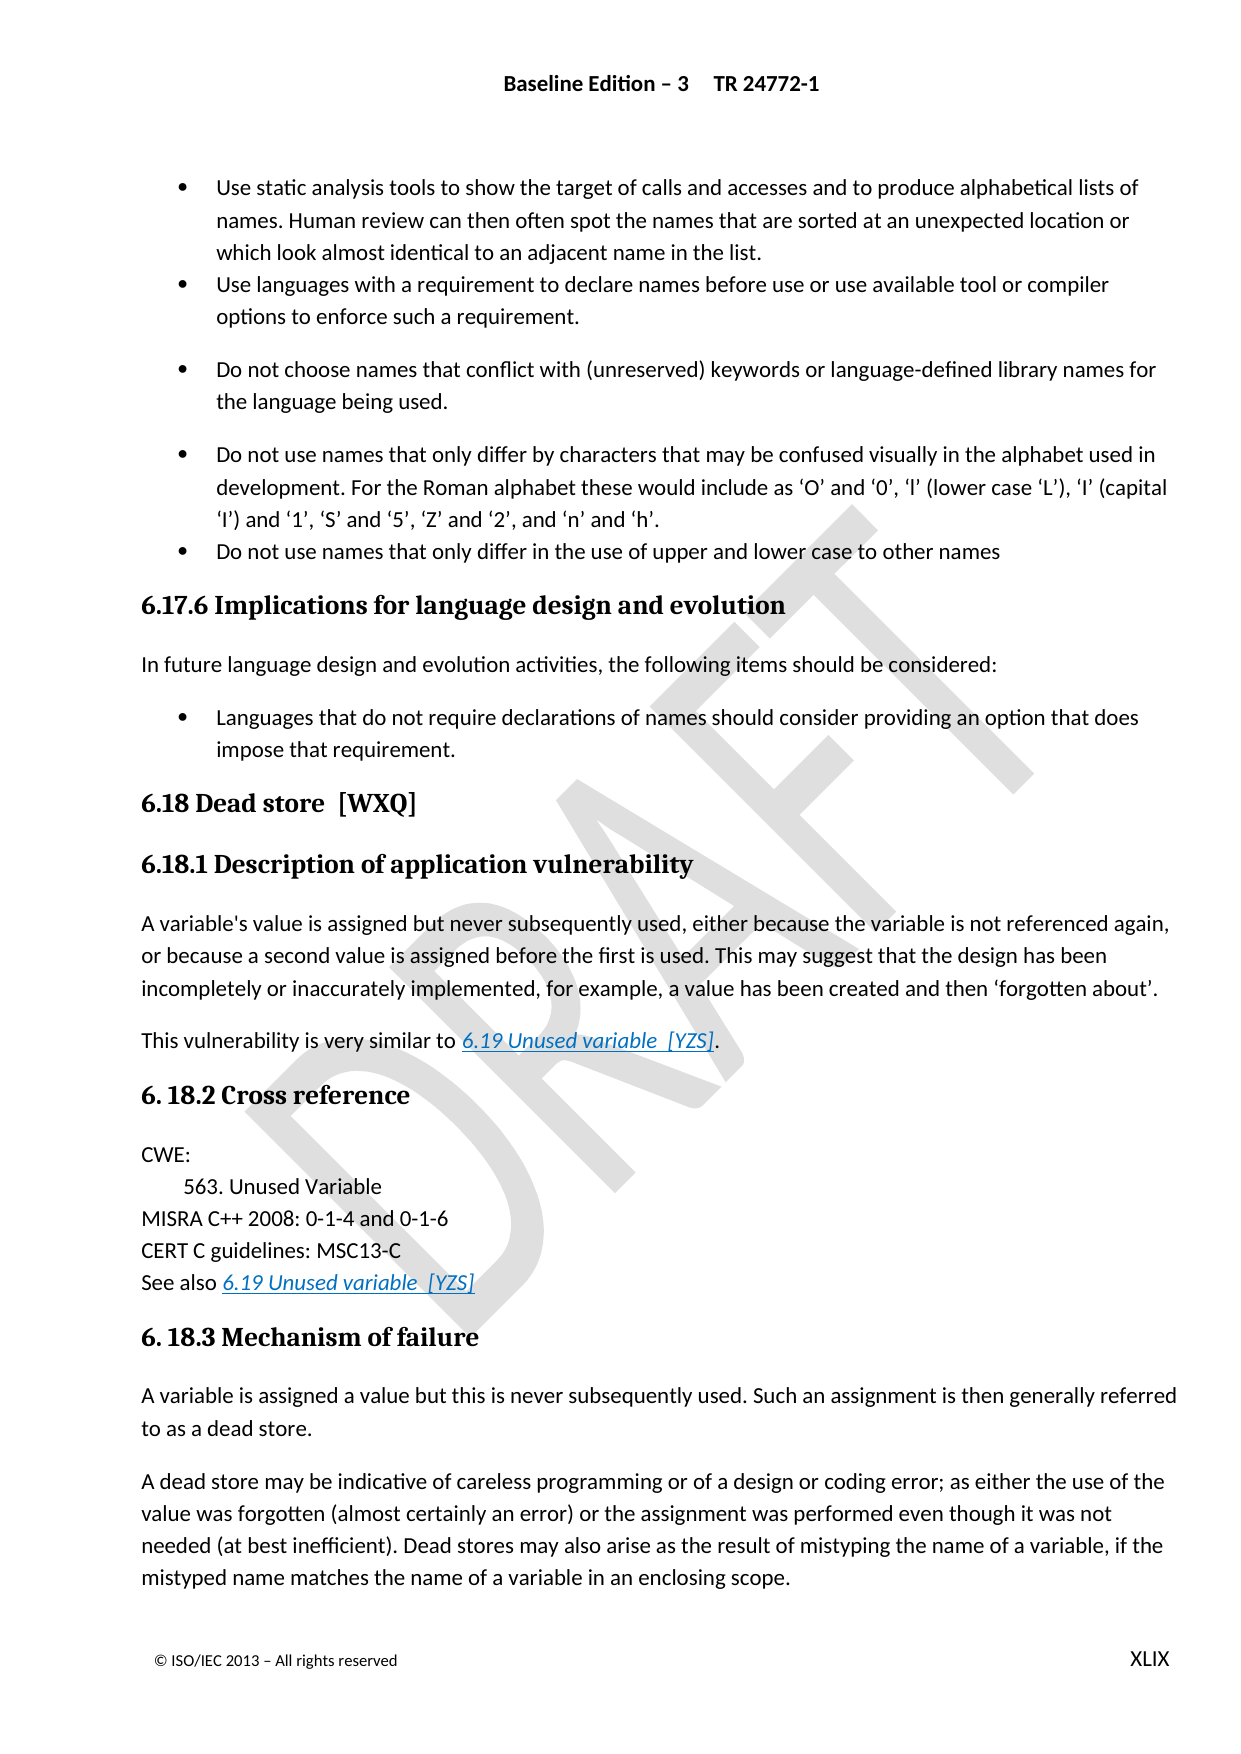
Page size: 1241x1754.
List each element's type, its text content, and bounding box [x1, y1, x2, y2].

list Do not use names that only differ by characters that may be confused visually in the alphabet used in development. For the Roman alphabet these would include as ‘O’ and ‘0’, ‘l’ (lower case ‘L’), ‘I’ (capital ‘I’) and ‘1’, ‘S’ and ‘5’, ‘Z’ and ‘2’, and ‘n’ and ‘h’. [178, 441, 1182, 533]
text See also [141, 1268, 1182, 1297]
subtitle 6.18 Dead store [WXQ] [141, 788, 1182, 819]
subtitle 6.17.6 Implications for language design and evolution [141, 590, 1182, 621]
subtitle 6. 18.2 Cross reference [141, 1080, 1182, 1111]
list Use static analysis tools to show the target of calls and accesses and to produce alphabetical lists of names. Human review can then often spot the names that are sorted at an unexpected location or which look almost identical to an adjacent name in the list. [178, 173, 1182, 266]
text CERT C guidelines: MSC13-C [141, 1236, 1182, 1264]
text This vulnerability is very similar to . [141, 1027, 1182, 1055]
text In future language design and evolution activities, the following items should be considered: [141, 650, 1182, 678]
text A variable is assigned a value but this is never subsequently used. Such an assignment is then generally referred to as a dead store. [141, 1382, 1182, 1442]
text MISRA C++ 2008: 0-1-4 and 0-1-6 [141, 1204, 1182, 1232]
list Do not use names that only differ in the use of upper and lower case to other names [178, 537, 1182, 565]
list Use languages with a requirement to declare names before use or use available tool or compiler options to enforce such a requirement. [178, 270, 1182, 330]
subtitle 6.18.1 Description of application vulnerability [141, 849, 1182, 880]
list Languages that do not require declarations of names should consider providing an option that does impose that requirement. [178, 703, 1182, 763]
text CWE: [141, 1140, 1182, 1168]
list Do not choose names that conflict with (unreserved) keywords or language-defined library names for the language being used. [178, 355, 1182, 416]
text 563. Unused Variable [183, 1172, 1182, 1200]
text A variable's value is assigned but never subsequently used, either because the variable is not referenced again, or because a second value is assigned before the first is used. This may suggest that the design has been incompletely or inaccurately implemented, for example, a value has been created and then ‘forgotten about’. [141, 909, 1182, 1002]
subtitle 6. 18.3 Mechanism of failure [141, 1322, 1182, 1353]
text A dead store may be indicative of careless programming or of a design or coding error; as either the use of the value was forgotten (almost certainly an error) or the assignment was performed even though it was not needed (at best inefficient). Dead stores may also arise as the result of mistyping the name of a variable, if the mistyped name matches the name of a variable in an enclosing scope. [141, 1467, 1182, 1591]
